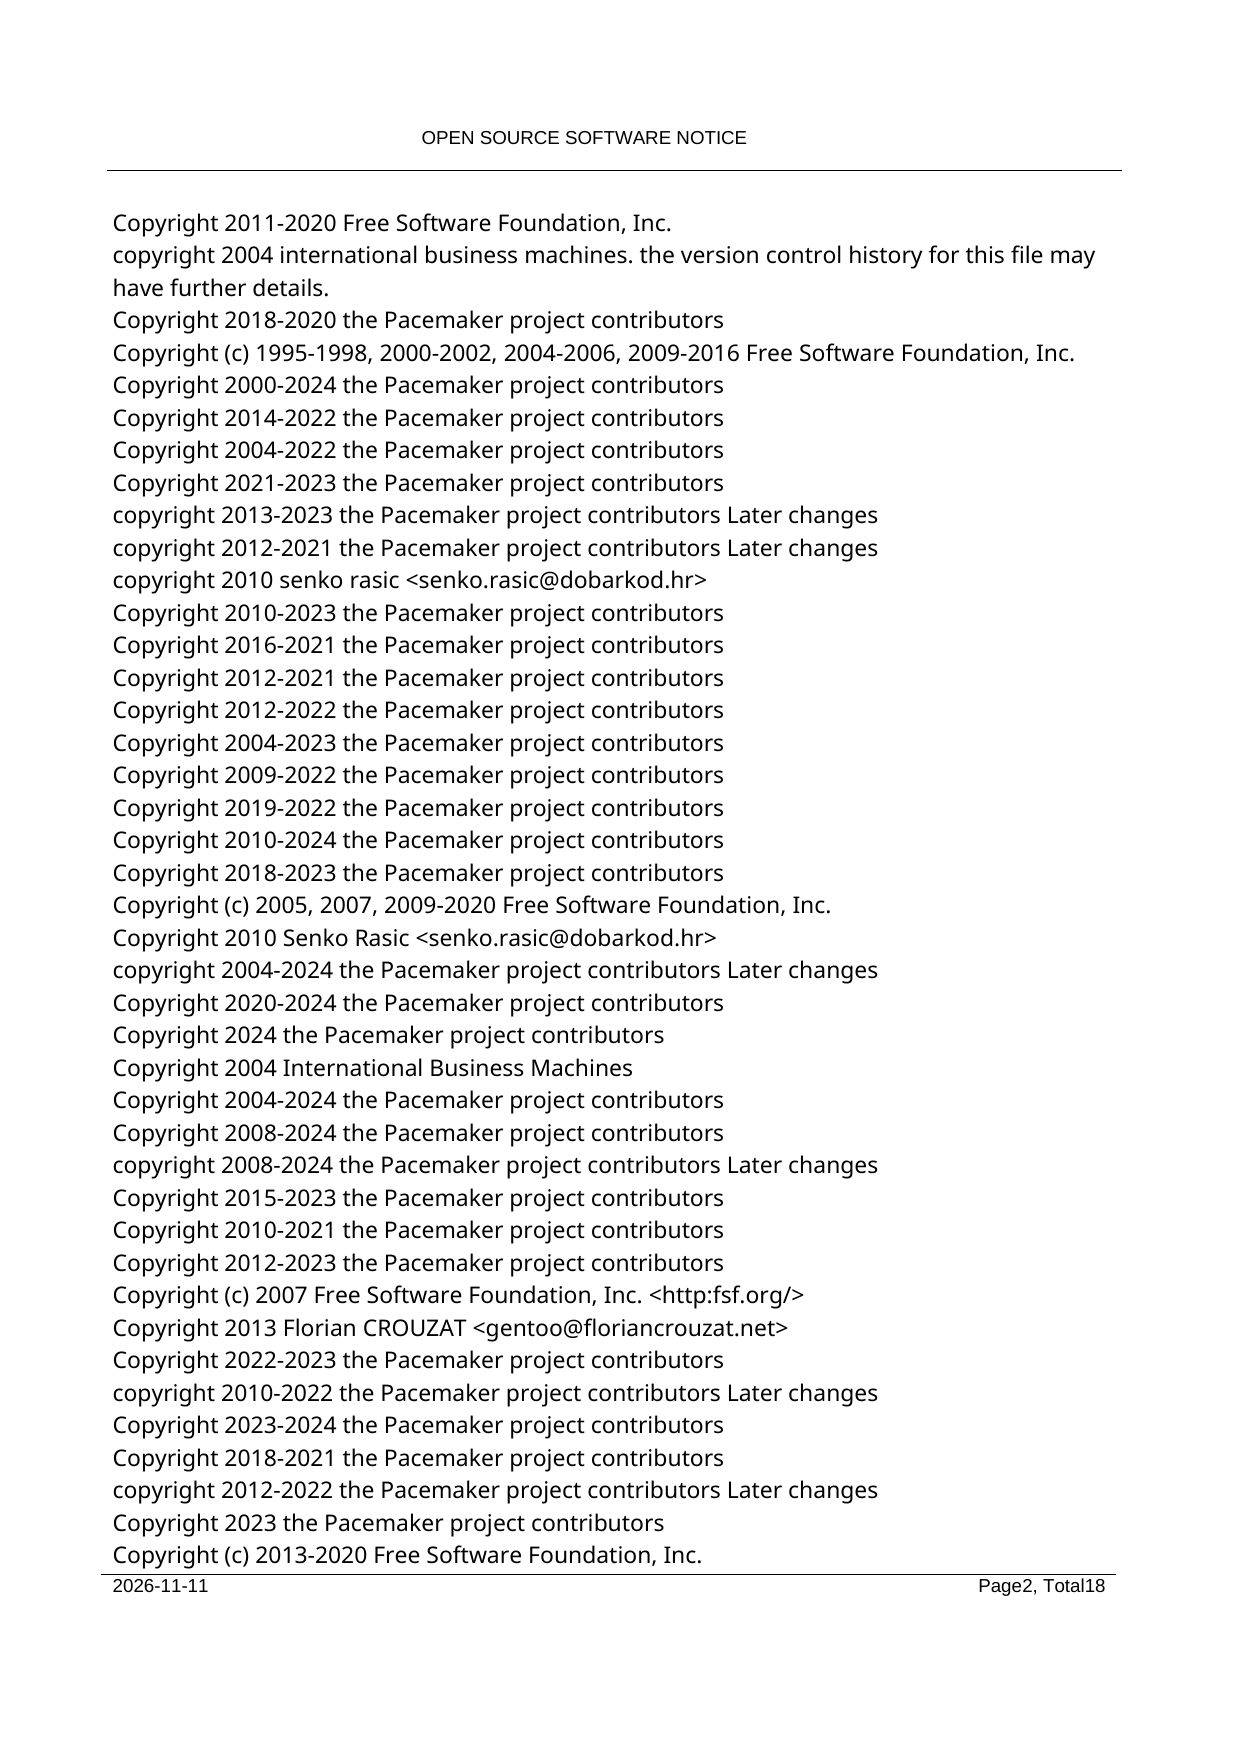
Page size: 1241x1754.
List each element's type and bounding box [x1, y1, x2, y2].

text [112, 206, 1128, 1571]
